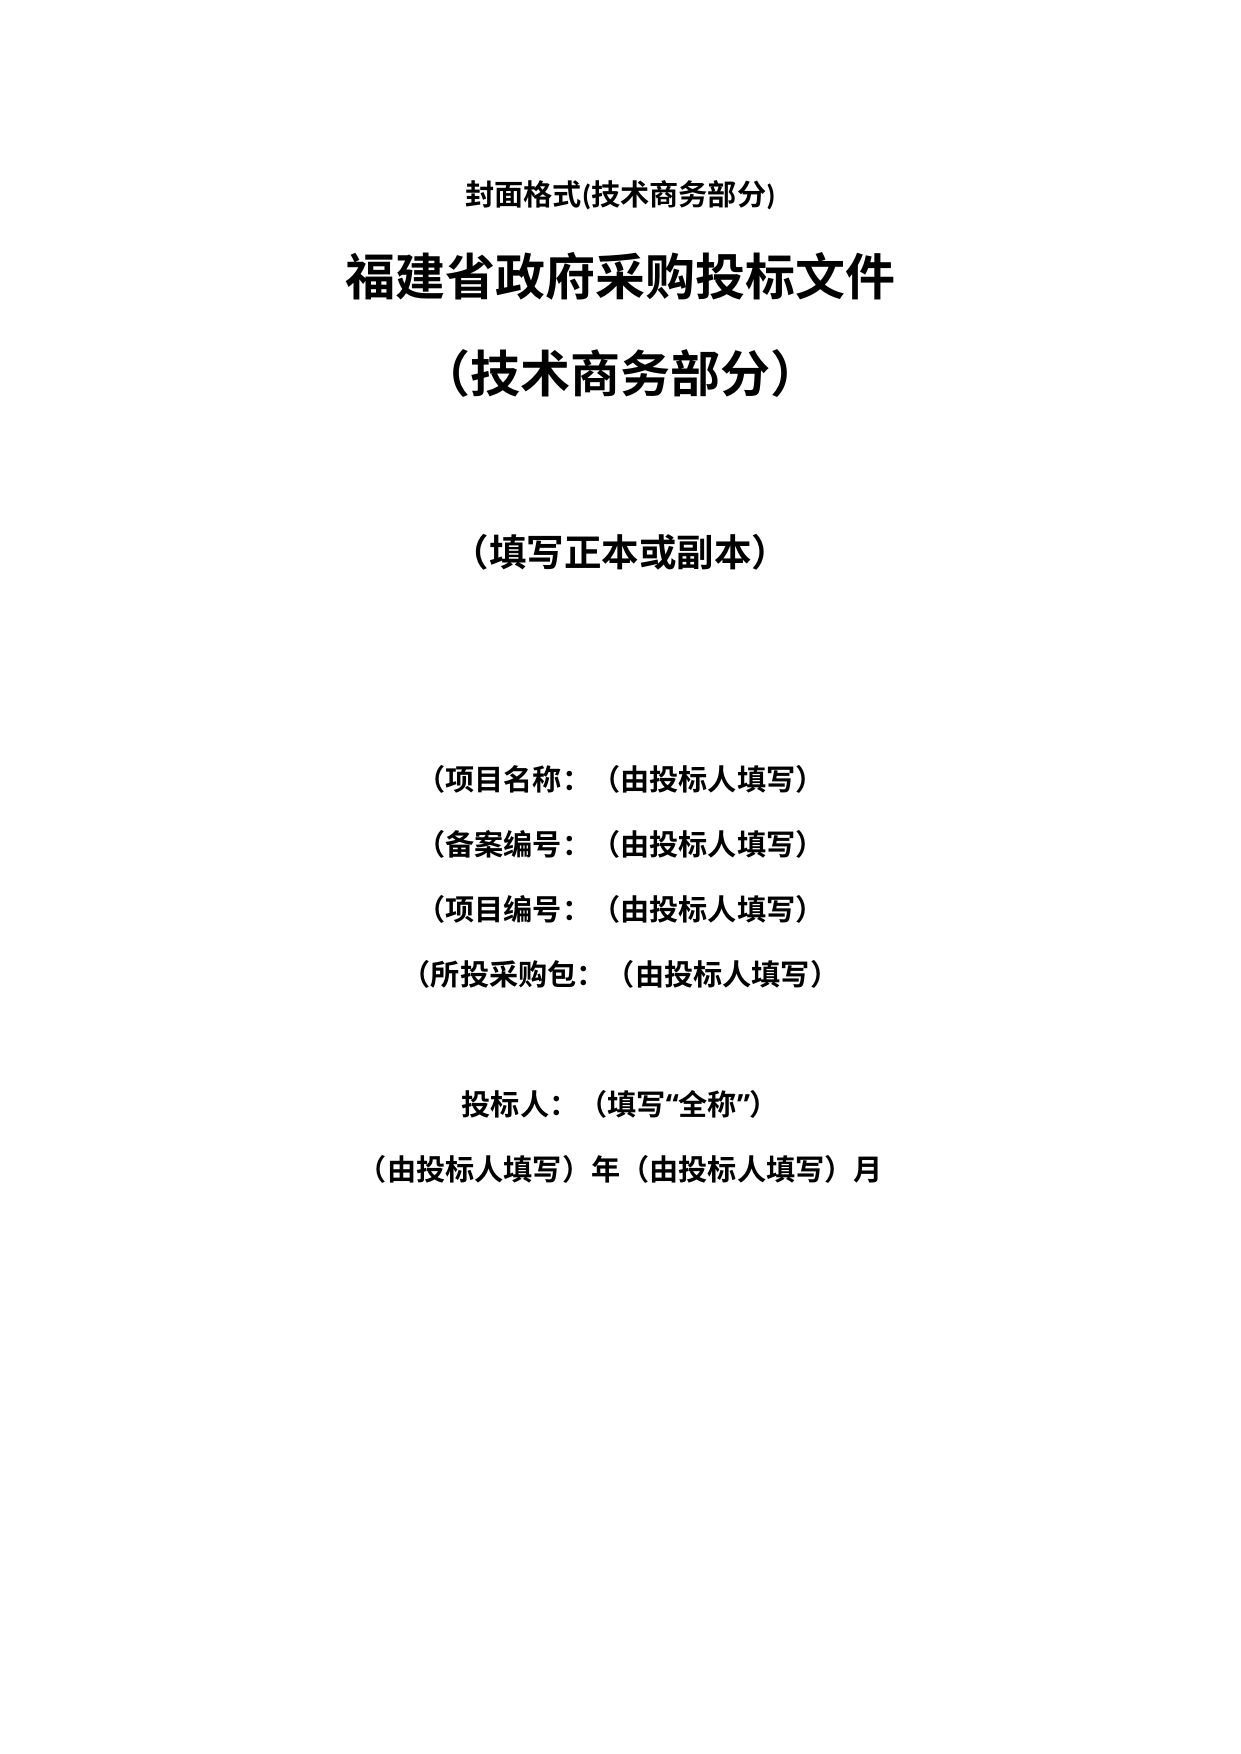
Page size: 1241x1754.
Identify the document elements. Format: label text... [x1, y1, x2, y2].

text （项目编号：（由投标人填写） [187, 877, 1053, 942]
text （所投采购包：（由投标人填写） [187, 942, 1053, 1072]
text 投标人：（填写“全称”） [187, 1072, 1053, 1137]
text （技术商务部分） [187, 324, 1053, 519]
text 福建省政府采购投标文件 [187, 227, 1053, 324]
text 封面格式(技术商务部分) [187, 162, 1053, 227]
text （备案编号：（由投标人填写） [187, 812, 1053, 877]
text （项目名称：（由投标人填写） [187, 747, 1053, 812]
text （由投标人填写）年（由投标人填写）月 [187, 1137, 1053, 1202]
text （填写正本或副本） [187, 519, 1053, 747]
